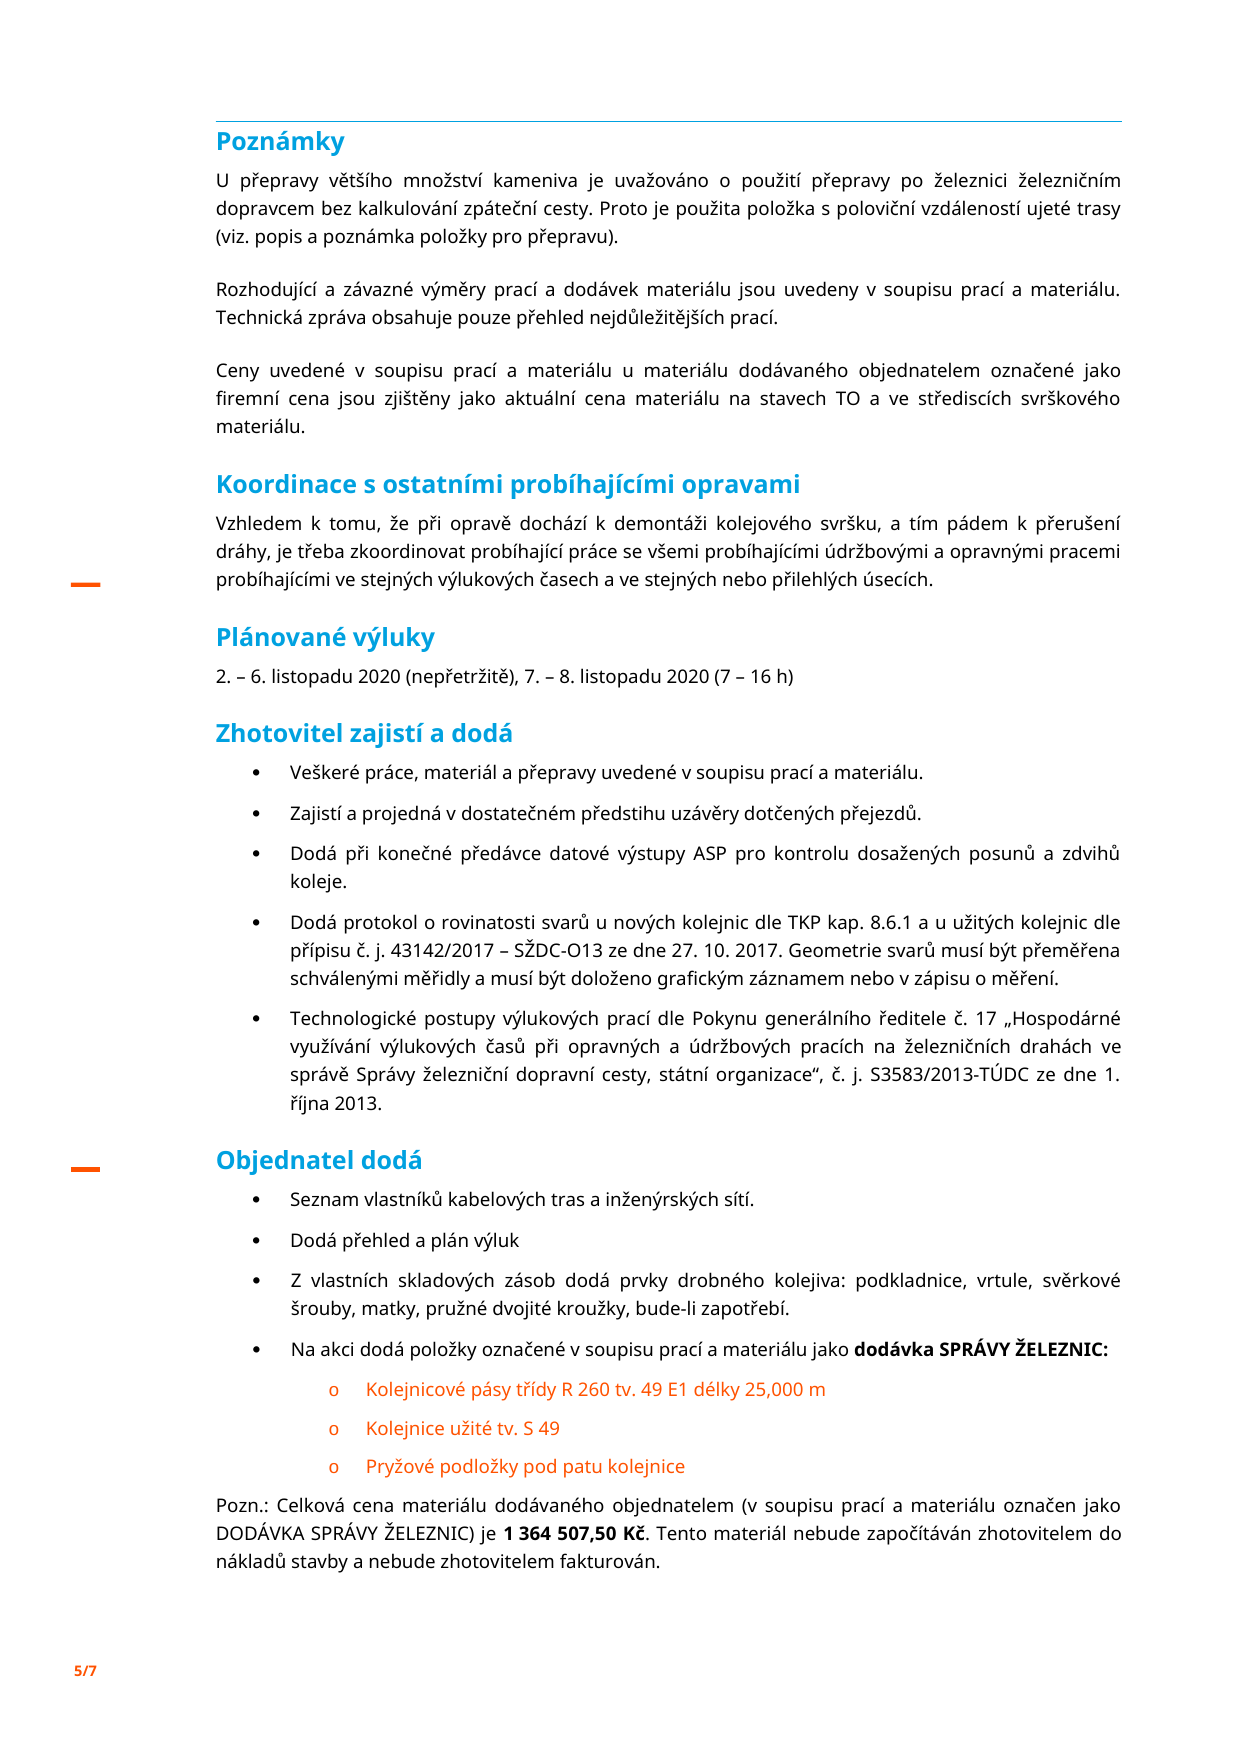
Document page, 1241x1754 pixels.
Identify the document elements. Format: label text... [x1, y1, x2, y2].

list Z vlastních skladových zásob dodá prvky drobného kolejiva: podkladnice, vrtule, svěrkové šrouby, matky, pružné dvojité kroužky, bude-li zapotřebí. [253, 1267, 1122, 1321]
list Technologické postupy výlukových prací dle Pokynu generálního ředitele č. 17 „Hospodárné využívání výlukových časů při opravných a údržbových pracích na železničních drahách ve správě Správy železniční dopravní cesty, státní organizace“, č. j. S3583/2013-TÚDC ze dne 1. října 2013. [253, 1006, 1122, 1115]
list Pryžové podložky pod patu kolejnice [328, 1454, 1122, 1479]
text Vzhledem k tomu, že při opravě dochází k demontáži kolejového svršku, a tím pádem k přerušení dráhy, je třeba zkoordinovat probíhající práce se všemi probíhajícími údržbovými a opravnými pracemi probíhajícími ve stejných výlukových časech a ve stejných nebo přilehlých úsecích. [216, 510, 1122, 592]
subtitle Koordinace s ostatními probíhajícími opravami [216, 467, 1122, 501]
text Rozhodující a závazné výměry prací a dodávek materiálu jsou uvedeny v soupisu prací a materiálu. Technická zpráva obsahuje pouze přehled nejdůležitějších prací. [216, 276, 1122, 330]
text 2. – 6. listopadu 2020 (nepřetržitě), 7. – 8. listopadu 2020 (7 – 16 h) [216, 663, 1122, 688]
subtitle Poznámky [216, 122, 1122, 158]
text U přepravy většího množství kameniva je uvažováno o použití přepravy po železnici železničním dopravcem bez kalkulování zpáteční cesty. Proto je použita položka s poloviční vzdáleností ujeté trasy (viz. popis a poznámka položky pro přepravu). [216, 167, 1122, 249]
subtitle Zhotovitel zajistí a dodá [216, 716, 1122, 750]
list Dodá protokol o rovinatosti svarů u nových kolejnic dle TKP kap. 8.6.1 a u užitých kolejnic dle přípisu č. j. 43142/2017 – SŽDC-O13 ze dne 27. 10. 2017. Geometrie svarů musí být přeměřena schválenými měřidly a musí být doloženo grafickým záznamem nebo v zápisu o měření. [253, 909, 1122, 991]
list Kolejnice užité tv. S 49 [328, 1415, 1122, 1441]
text Pozn.: Celková cena materiálu dodávaného objednatelem (v soupisu prací a materiálu označen jako DODÁVKA SPRÁVY ŽELEZNIC) je 1 364 507,50 Kč. Tento materiál nebude započítáván zhotovitelem do nákladů stavby a nebude zhotovitelem fakturován. [216, 1492, 1122, 1574]
subtitle Plánované výluky [216, 619, 1122, 653]
list Seznam vlastníků kabelových tras a inženýrských sítí. [253, 1186, 1122, 1212]
list Kolejnicové pásy třídy R 260 tv. 49 E1 délky 25,000 m [328, 1377, 1122, 1402]
list Dodá při konečné předávce datové výstupy ASP pro kontrolu dosažených posunů a zdvihů koleje. [253, 841, 1122, 894]
list Zajistí a projedná v dostatečném předstihu uzávěry dotčených přejezdů. [253, 800, 1122, 826]
text Ceny uvedené v soupisu prací a materiálu u materiálu dodávaného objednatelem označené jako firemní cena jsou zjištěny jako aktuální cena materiálu na stavech TO a ve střediscích svrškového materiálu. [216, 357, 1122, 439]
list Veškeré práce, materiál a přepravy uvedené v soupisu prací a materiálu. [253, 759, 1122, 785]
subtitle Objednatel dodá [216, 1143, 1122, 1177]
list Na akci dodá položky označené v soupisu prací a materiálu jako dodávka SPRÁVY ŽELEZNIC: [253, 1336, 1122, 1362]
list Dodá přehled a plán výluk [253, 1227, 1122, 1252]
